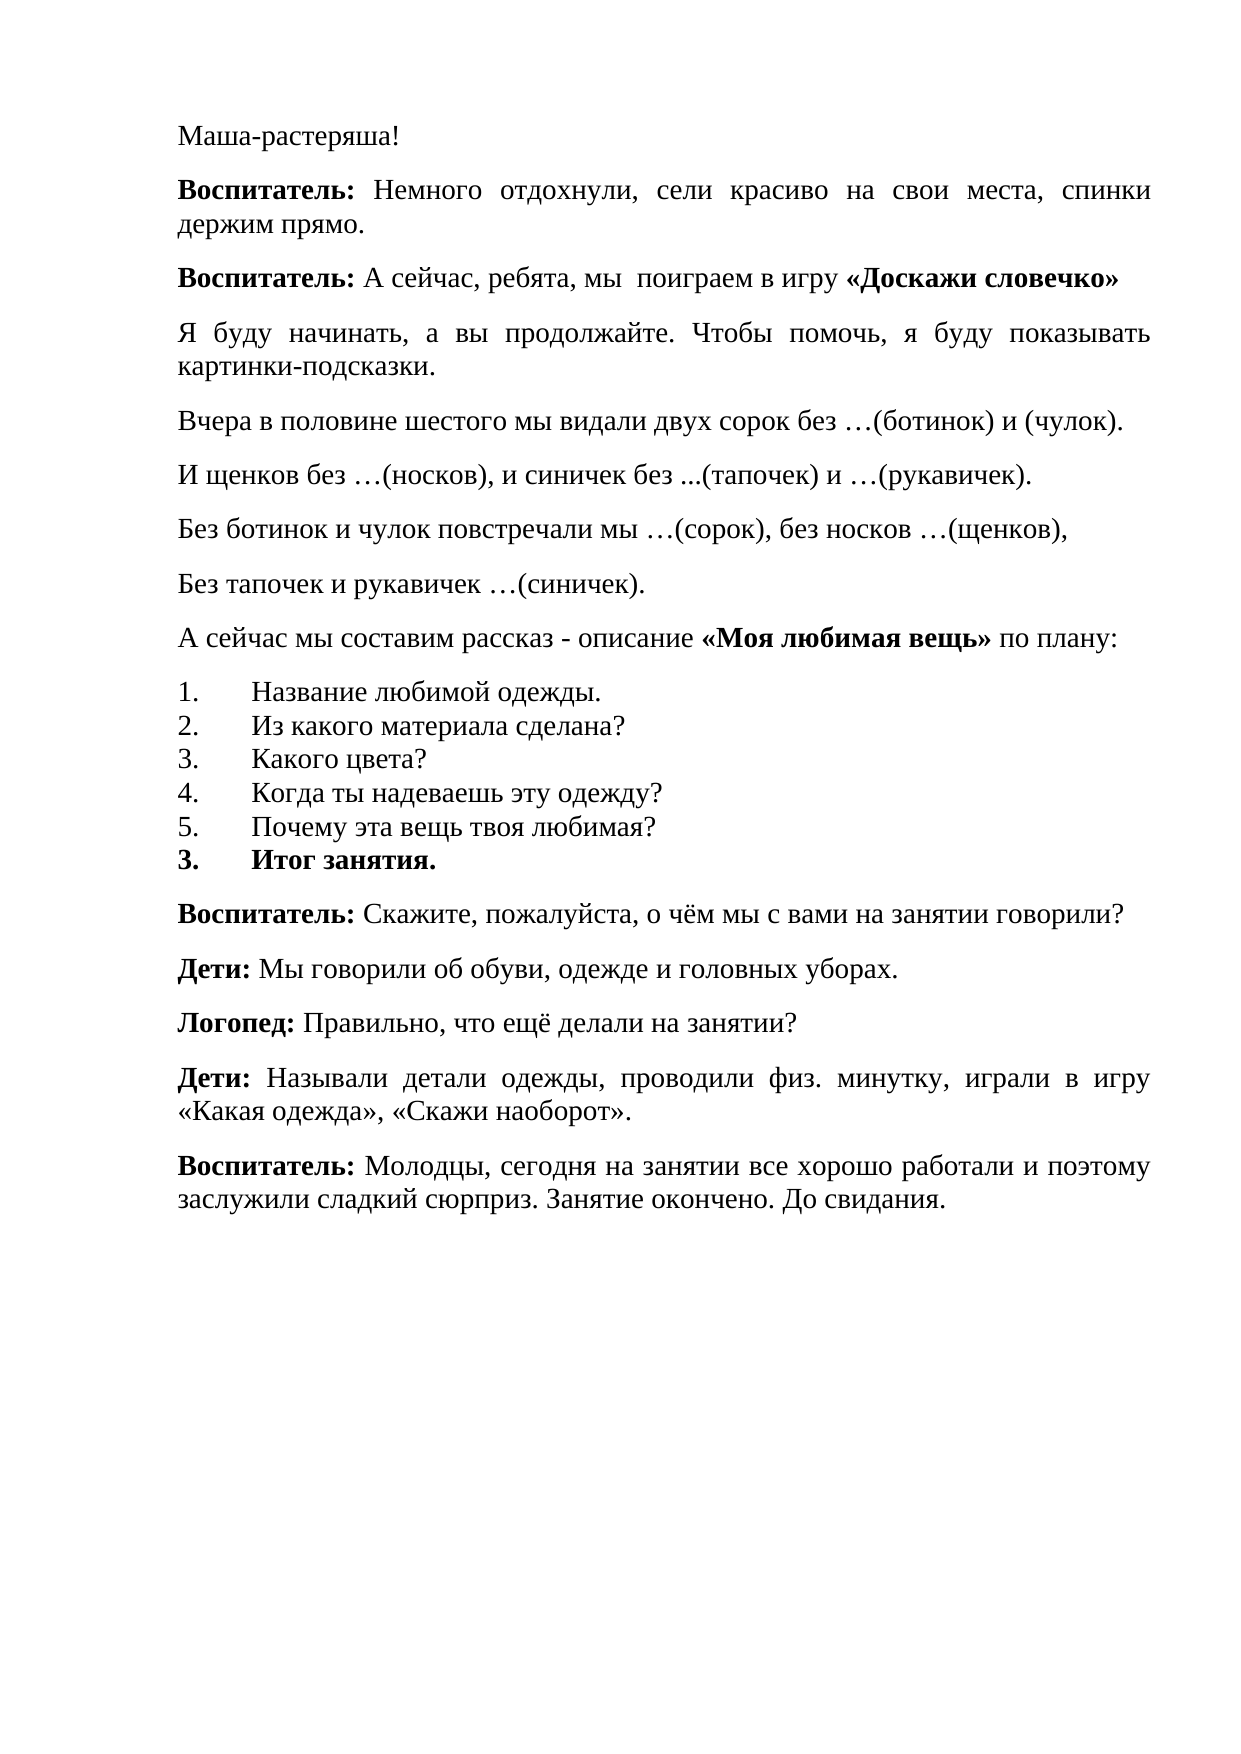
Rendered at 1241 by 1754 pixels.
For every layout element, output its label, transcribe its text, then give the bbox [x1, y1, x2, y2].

list Когда ты надеваешь эту одежду? [177, 775, 1152, 809]
list Почему эта вещь твоя любимая? [177, 809, 1152, 842]
text Воспитатель: Скажите, пожалуйста, о чём мы с вами на занятии говорили? [177, 897, 1152, 930]
list Название любимой одежды. [177, 674, 1152, 708]
text А сейчас мы составим рассказ - описание «Моя любимая вещь» по плану: [177, 620, 1152, 654]
text Воспитатель: Молодцы, сегодня на занятии все хорошо работали и поэтому заслужили сладкий сюрприз. Занятие окончено. До свидания. [177, 1148, 1152, 1215]
list Какого цвета? [177, 742, 1152, 775]
text Воспитатель: Немного отдохнули, сели красиво на свои места, спинки держим прямо. [177, 172, 1152, 239]
text Без ботинок и чулок повстречали мы …(сорок), без носков …(щенков), [177, 511, 1152, 545]
text Маша-растеряша! [177, 118, 1152, 152]
list Из какого материала сделана? [177, 708, 1152, 742]
text Дети: Мы говорили об обуви, одежде и головных уборах. [177, 951, 1152, 984]
text Логопед: Правильно, что ещё делали на занятии? [177, 1005, 1152, 1039]
text Воспитатель: А сейчас, ребята, мы поиграем в игру «Доскажи словечко» [177, 260, 1152, 294]
text Дети: Называли детали одежды, проводили физ. минутку, играли в игру «Какая одежда», «Скажи наоборот». [177, 1060, 1152, 1127]
list Итог занятия. [177, 842, 1152, 876]
text Я буду начинать, а вы продолжайте. Чтобы помочь, я буду показывать картинки-подсказки. [177, 315, 1152, 382]
text И щенков без …(носков), и синичек без ...(тапочек) и …(рукавичек). [177, 457, 1152, 491]
text Вчера в половине шестого мы видали двух сорок без …(ботинок) и (чулок). [177, 403, 1152, 436]
text Без тапочек и рукавичек …(синичек). [177, 566, 1152, 599]
